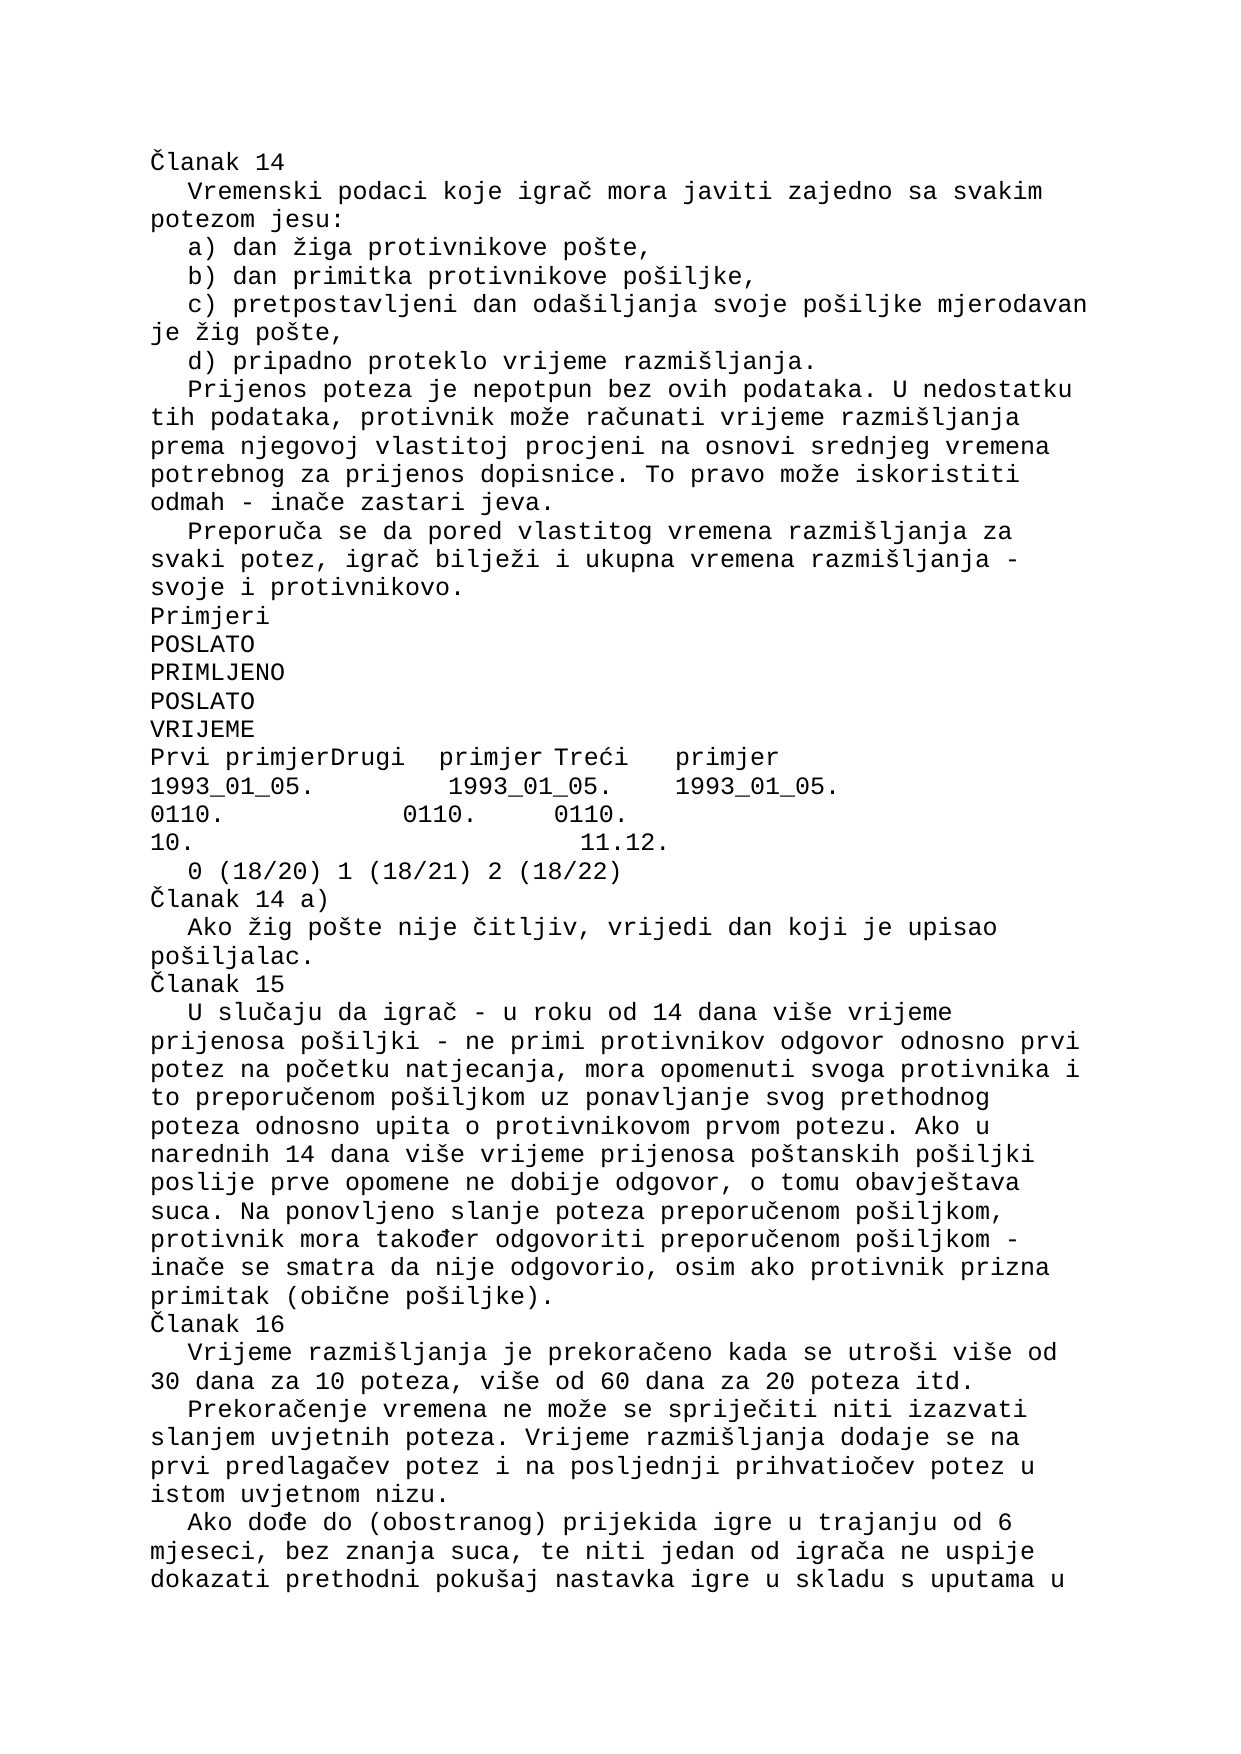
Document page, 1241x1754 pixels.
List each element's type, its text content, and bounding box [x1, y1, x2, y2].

text Preporuča se da pored vlastitog vremena razmišljanja za svaki potez, igrač bilježi i ukupna vremena razmišljanja - svoje i protivnikovo. [150, 518, 1090, 603]
text PRIMLJENO [150, 660, 1090, 688]
text 0 (18/20) 1 (18/21) 2 (18/22) [150, 858, 1090, 887]
text Prekoračenje vremena ne može se spriječiti niti izazvati slanjem uvjetnih poteza. Vrijeme razmišljanja dodaje se na prvi predlagačev potez i na posljednji prihvatiočev potez u istom uvjetnom nizu. [150, 1397, 1090, 1510]
text d) pripadno proteklo vrijeme razmišljanja. [150, 348, 1090, 377]
text Prvi primjer Drugi primjer Treći primjer [150, 745, 1090, 773]
text Primjeri [150, 603, 1090, 632]
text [150, 1510, 1090, 1595]
text Članak 14 [150, 150, 1090, 178]
text c) pretpostavljeni dan odašiljanja svoje pošiljke mjerodavan je žig pošte, [150, 292, 1090, 348]
text Članak 14 a) [150, 887, 1090, 915]
text Prijenos poteza je nepotpun bez ovih podataka. U nedostatku tih podataka, protivnik može računati vrijeme razmišljanja prema njegovoj vlastitoj procjeni na osnovi srednjeg vremena potrebnog za prijenos dopisnice. To pravo može iskoristiti odmah - inače zastari jeva. [150, 377, 1090, 518]
text 0110. 0110. 0110. [150, 802, 1090, 830]
text Ako žig pošte nije čitljiv, vrijedi dan koji je upisao pošiljalac. [150, 915, 1090, 972]
text VRIJEME [150, 717, 1090, 745]
text POSLATO [150, 632, 1090, 660]
text POSLATO [150, 688, 1090, 717]
text a) dan žiga protivnikove pošte, [150, 235, 1090, 263]
text Vrijeme razmišljanja je prekoračeno kada se utroši više od 30 dana za 10 poteza, više od 60 dana za 20 poteza itd. [150, 1340, 1090, 1397]
text Vremenski podaci koje igrač mora javiti zajedno sa svakim potezom jesu: [150, 178, 1090, 235]
text Članak 15 [150, 972, 1090, 1000]
text 1993_01_05. 1993_01_05. 1993_01_05. [150, 773, 1090, 802]
text U slučaju da igrač - u roku od 14 dana više vrijeme prijenosa pošiljki - ne primi protivnikov odgovor odnosno prvi potez na početku natjecanja, mora opomenuti svoga protivnika i to preporučenom pošiljkom uz ponavljanje svog prethodnog poteza odnosno upita o protivnikovom prvom potezu. Ako u narednih 14 dana više vrijeme prijenosa poštanskih pošiljki poslije prve opomene ne dobije odgovor, o tomu obavještava suca. Na ponovljeno slanje poteza preporučenom pošiljkom, protivnik mora također odgovoriti preporučenom pošiljkom - inače se smatra da nije odgovorio, osim ako protivnik prizna primitak (obične pošiljke). [150, 1000, 1090, 1312]
text Članak 16 [150, 1312, 1090, 1340]
text b) dan primitka protivnikove pošiljke, [150, 263, 1090, 292]
text 10. 11. 12. [150, 830, 1090, 858]
